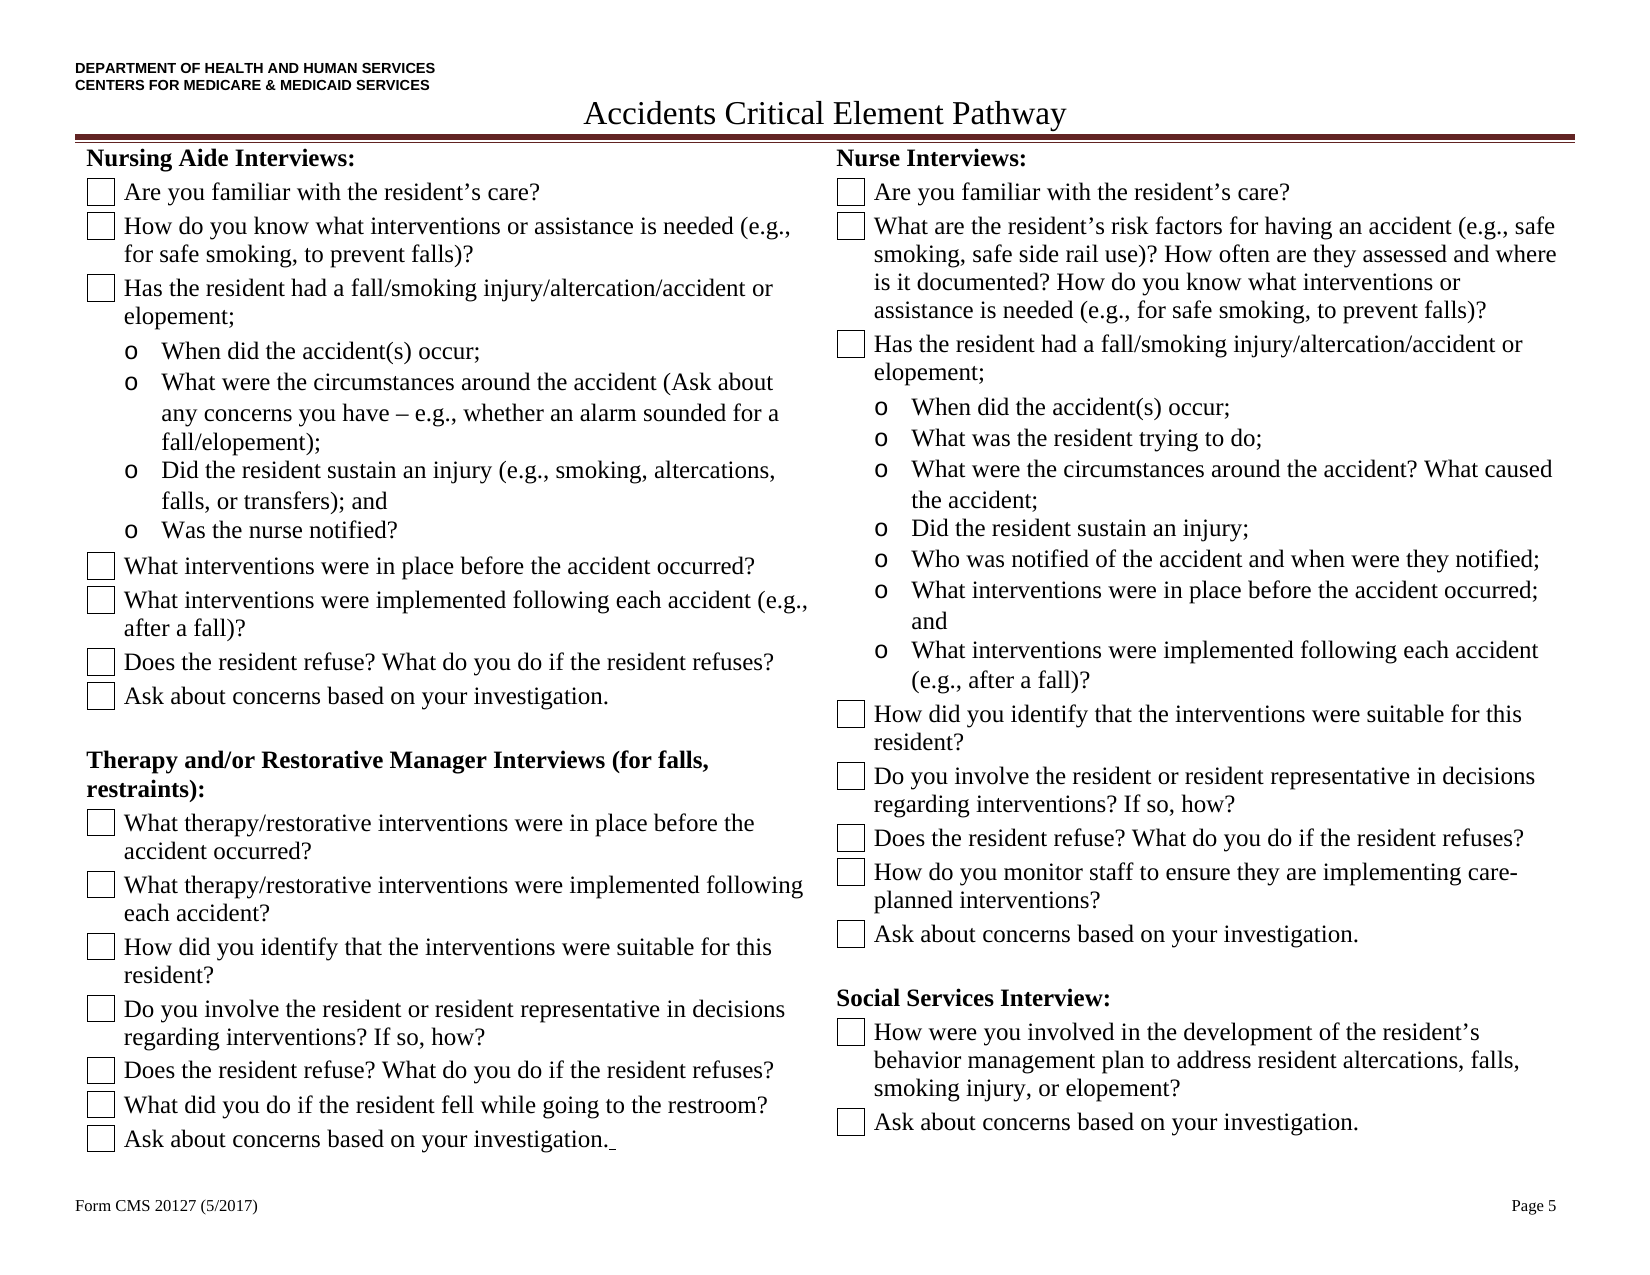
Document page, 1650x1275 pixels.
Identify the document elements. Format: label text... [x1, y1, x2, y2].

table_header Nursing Aide Interviews: Are you familiar with the resident’s care? How do you know what interventions or assistance is needed (e.g., for safe smoking, to prevent falls)? Has the resident had a fall/smoking injury/altercation/accident or elopement; When did the accident(s) occur; What were the circumstances around the accident (Ask about any concerns you have – e.g., whether an alarm sounded for a fall/elopement); Did the resident sustain an injury (e.g., smoking, altercations, falls, or transfers); and Was the nurse notified? What interventions were in place before the accident occurred? What interventions were implemented following each accident (e.g., after a fall)? Does the resident refuse? What do you do if the resident refuses? Ask about concerns based on your investigation. Therapy and/or Restorative Manager Interviews (for falls, restraints): What therapy/restorative interventions were in place before the accident occurred? What therapy/restorative interventions were implemented following each accident? How did you identify that the interventions were suitable for this resident? Do you involve the resident or resident representative in decisions regarding interventions? If so, how? Does the resident refuse? What do you do if the resident refuses? What did you do if the resident fell while going to the restroom? Ask about concerns based on your investigation. [75, 143, 825, 1159]
table_header Nurse Interviews: Are you familiar with the resident’s care? What are the resident’s risk factors for having an accident (e.g., safe smoking, safe side rail use)? How often are they assessed and where is it documented? How do you know what interventions or assistance is needed (e.g., for safe smoking, to prevent falls)? Has the resident had a fall/smoking injury/altercation/accident or elopement; When did the accident(s) occur; What was the resident trying to do; What were the circumstances around the accident? What caused the accident; Did the resident sustain an injury; Who was notified of the accident and when were they notified; What interventions were in place before the accident occurred; and What interventions were implemented following each accident (e.g., after a fall)? How did you identify that the interventions were suitable for this resident? Do you involve the resident or resident representative in decisions regarding interventions? If so, how? Does the resident refuse? What do you do if the resident refuses? How do you monitor staff to ensure they are implementing care-planned interventions? Ask about concerns based on your investigation. Social Services Interview: How were you involved in the development of the resident’s behavior management plan to address resident altercations, falls, smoking injury, or elopement? Ask about concerns based on your investigation. [825, 143, 1575, 1159]
